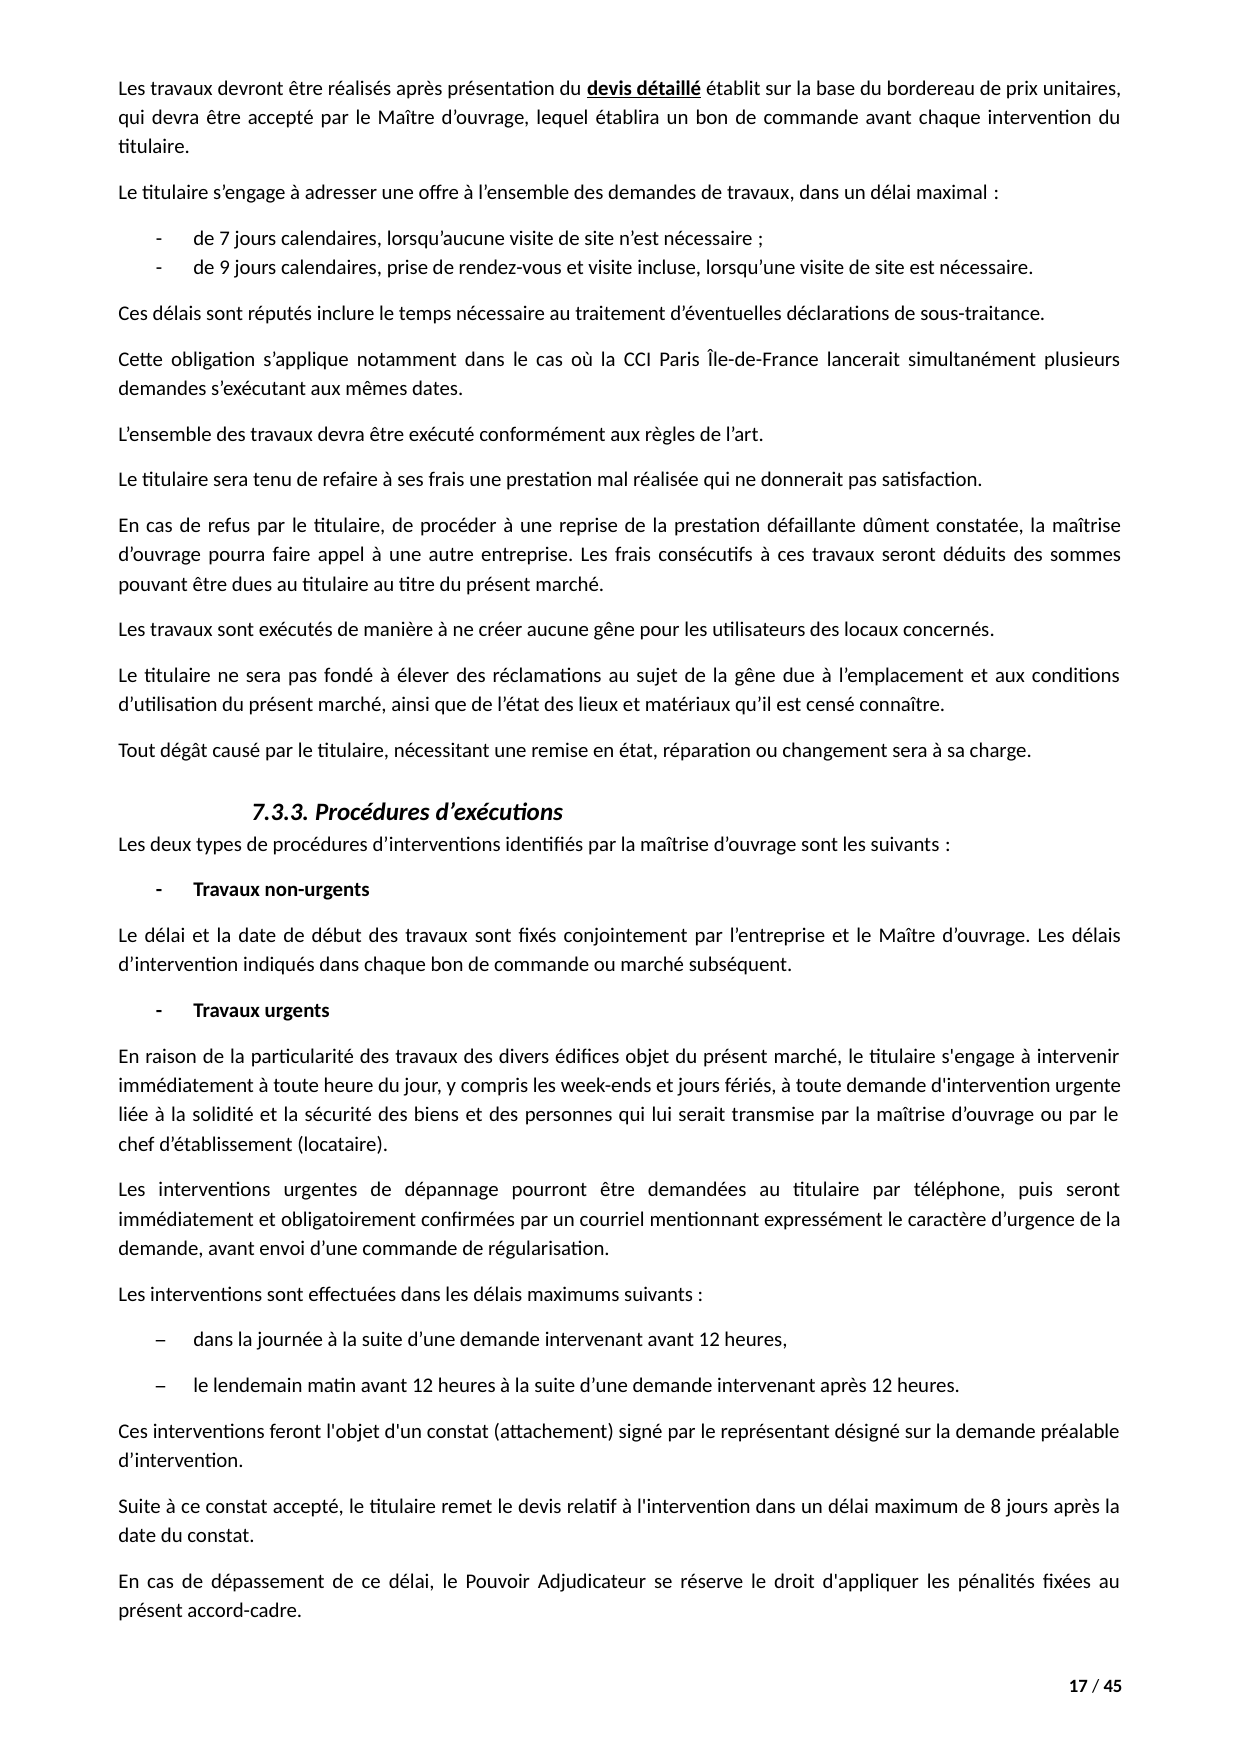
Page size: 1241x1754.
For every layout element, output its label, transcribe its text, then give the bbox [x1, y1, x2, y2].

text L’ensemble des travaux devra être exécuté conformément aux règles de l’art. [118, 421, 1122, 446]
text Cette obligation s’applique notamment dans le cas où la CCI Paris Île-de-France lancerait simultanément plusieurs demandes s’exécutant aux mêmes dates. [118, 346, 1122, 400]
text Ces interventions feront l'objet d'un constat (attachement) signé par le représentant désigné sur la demande préalable d’intervention. [118, 1418, 1122, 1473]
text Les interventions sont effectuées dans les délais maximums suivants : [118, 1281, 1122, 1306]
text Les interventions urgentes de dépannage pourront être demandées au titulaire par téléphone, puis seront immédiatement et obligatoirement confirmées par un courriel mentionnant expressément le caractère d’urgence de la demande, avant envoi d’une commande de régularisation. [118, 1177, 1122, 1260]
text Le délai et la date de début des travaux sont fixés conjointement par l’entreprise et le Maître d’ouvrage. Les délais d’intervention indiqués dans chaque bon de commande ou marché subséquent. [118, 922, 1122, 977]
text Suite à ce constat accepté, le titulaire remet le devis relatif à l'intervention dans un délai maximum de 8 jours après la date du constat. [118, 1493, 1122, 1548]
list de 9 jours calendaires, prise de rendez-vous et visite incluse, lorsqu’une visite de site est nécessaire. [156, 254, 1122, 279]
text Le titulaire ne sera pas fondé à élever des réclamations au sujet de la gêne due à l’emplacement et aux conditions d’utilisation du présent marché, ainsi que de l’état des lieux et matériaux qu’il est censé connaître. [118, 662, 1122, 717]
text En cas de refus par le titulaire, de procéder à une reprise de la prestation défaillante dûment constatée, la maîtrise d’ouvrage pourra faire appel à une autre entreprise. Les frais consécutifs à ces travaux seront déduits des sommes pouvant être dues au titulaire au titre du présent marché. [118, 512, 1122, 596]
text Le titulaire sera tenu de refaire à ses frais une prestation mal réalisée qui ne donnerait pas satisfaction. [118, 467, 1122, 492]
list Procédures d’exécutions [251, 796, 1122, 826]
list dans la journée à la suite d’une demande intervenant avant 12 heures, [156, 1327, 1122, 1352]
text Tout dégât causé par le titulaire, nécessitant une remise en état, réparation ou changement sera à sa charge. [118, 737, 1122, 763]
text Les deux types de procédures d’interventions identifiés par la maîtrise d’ouvrage sont les suivants : [118, 831, 1122, 856]
list de 7 jours calendaires, lorsqu’aucune visite de site n’est nécessaire ; [156, 225, 1122, 250]
list Travaux non-urgents [156, 877, 1122, 902]
list le lendemain matin avant 12 heures à la suite d’une demande intervenant après 12 heures. [156, 1372, 1122, 1398]
text Les travaux sont exécutés de manière à ne créer aucune gêne pour les utilisateurs des locaux concernés. [118, 617, 1122, 642]
text Ces délais sont réputés inclure le temps nécessaire au traitement d’éventuelles déclarations de sous-traitance. [118, 300, 1122, 325]
text En cas de dépassement de ce délai, le Pouvoir Adjudicateur se réserve le droit d'appliquer les pénalités fixées au présent accord-cadre. [118, 1568, 1122, 1623]
list Travaux urgents [156, 997, 1122, 1023]
text En raison de la particularité des travaux des divers édifices objet du présent marché, le titulaire s'engage à intervenir immédiatement à toute heure du jour, y compris les week-ends et jours fériés, à toute demande d'intervention urgente liée à la solidité et la sécurité des biens et des personnes qui lui serait transmise par la maîtrise d’ouvrage ou par le chef d’établissement (locataire). [118, 1043, 1122, 1156]
text Le titulaire s’engage à adresser une offre à l’ensemble des demandes de travaux, dans un délai maximal : [118, 179, 1122, 204]
text Les travaux devront être réalisés après présentation du devis détaillé établit sur la base du bordereau de prix unitaires, qui devra être accepté par le Maître d’ouvrage, lequel établira un bon de commande avant chaque intervention du titulaire. [118, 75, 1122, 159]
